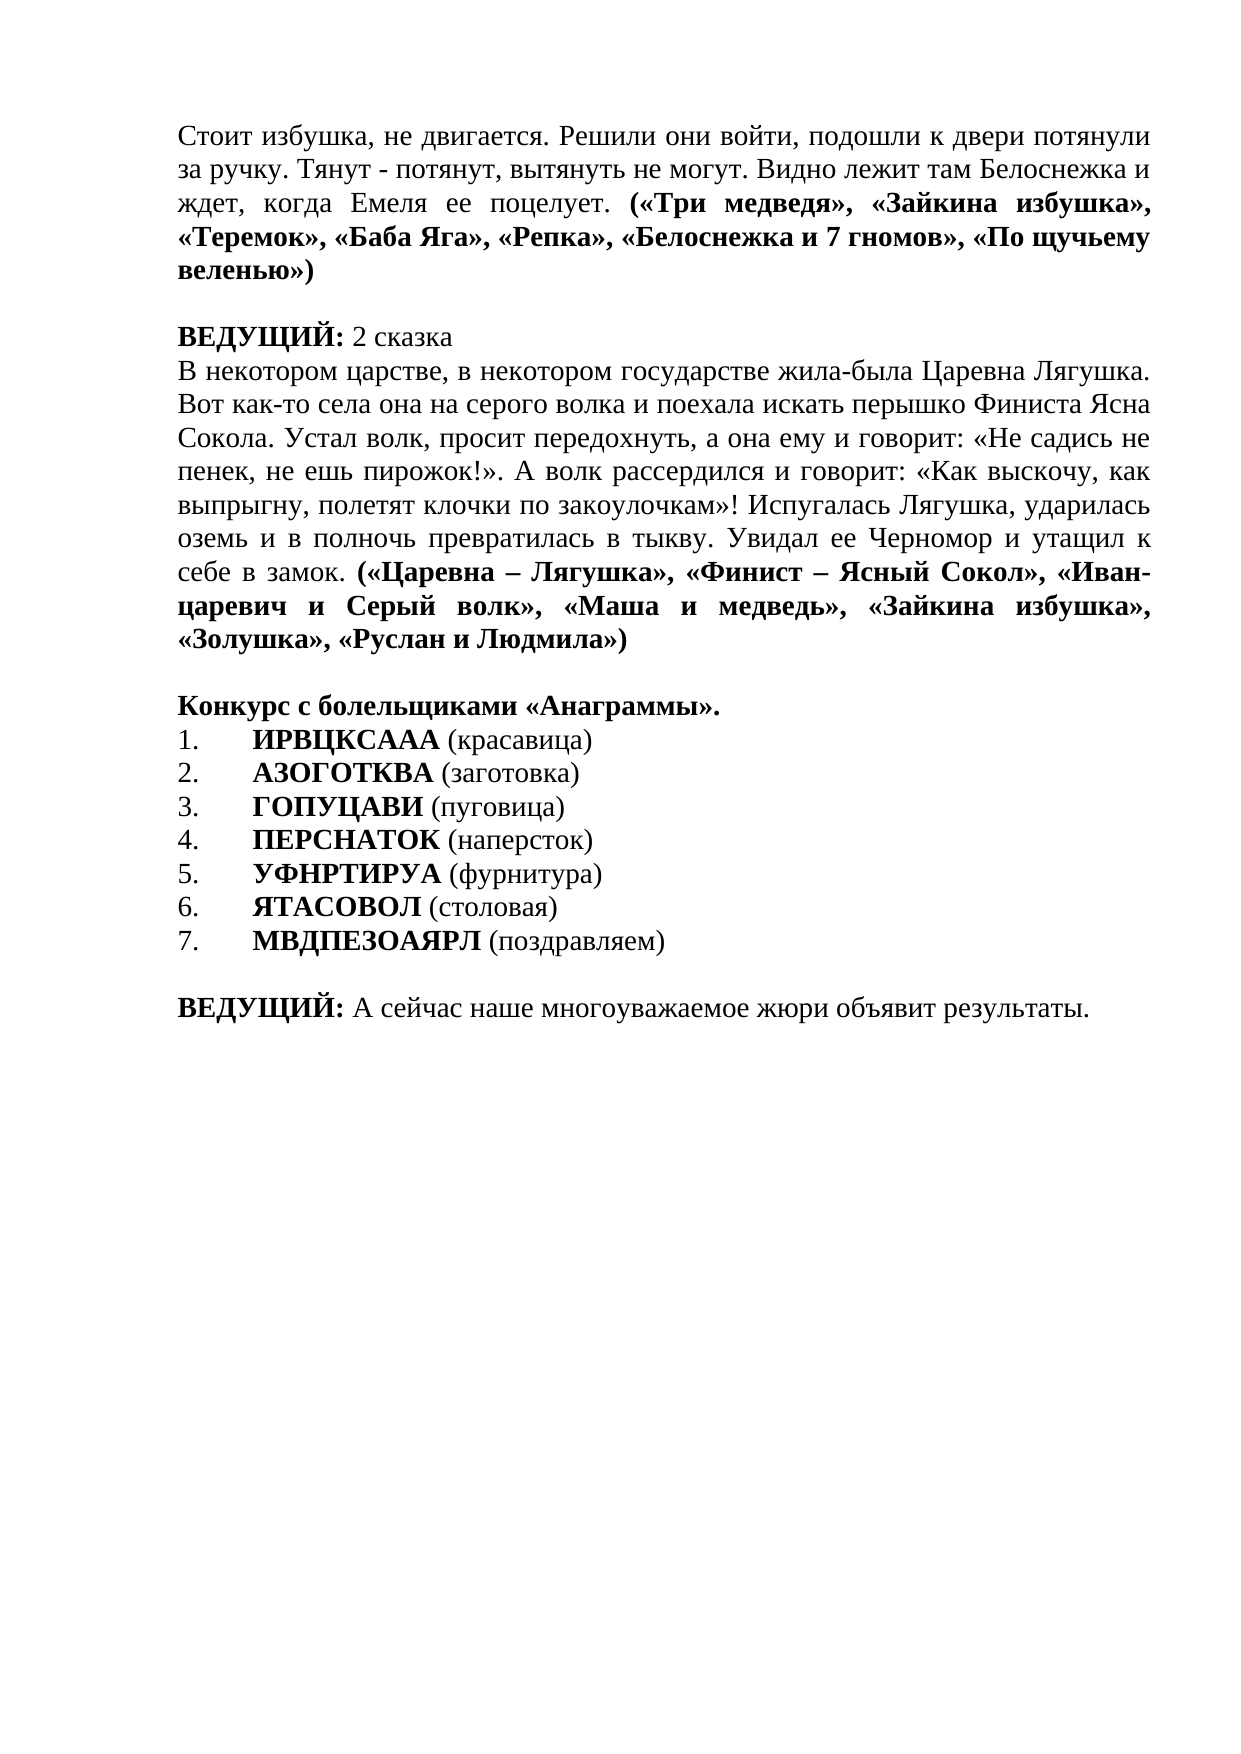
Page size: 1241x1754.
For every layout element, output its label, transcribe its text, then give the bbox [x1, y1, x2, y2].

list УФНРТИРУА (фурнитура) [177, 856, 1152, 889]
text ВЕДУЩИЙ: А сейчас наше многоуважаемое жюри объявит результаты. [177, 957, 1152, 1024]
text ВЕДУЩИЙ: 2 сказка [177, 319, 1152, 353]
list АЗОГОТКВА (заготовка) [177, 755, 1152, 789]
list ГОПУЦАВИ (пуговица) [177, 789, 1152, 822]
list ПЕРСНАТОК (наперсток) [177, 822, 1152, 856]
text Конкурс с болельщиками «Анаграммы». [177, 688, 1152, 722]
text В некотором царстве, в некотором государстве жила-была Царевна Лягушка. Вот как-то села она на серого волка и поехала искать перышко Финиста Ясна Сокола. Устал волк, просит передохнуть, а она ему и говорит: «Не садись не пенек, не ешь пирожок!». А волк рассердился и говорит: «Как выскочу, как выпрыгну, полетят клочки по закоулочкам»! Испугалась Лягушка, ударилась оземь и в полночь превратилась в тыкву. Увидал ее Черномор и утащил к себе в замок. («Царевна – Лягушка», «Финист – Ясный Сокол», «Иван- царевич и Серый волк», «Маша и медведь», «Зайкина избушка», «Золушка», «Руслан и Людмила») [177, 353, 1152, 655]
list ИРВЦКСААА (красавица) [177, 722, 1152, 755]
list МВДПЕЗОАЯРЛ (поздравляем) [177, 923, 1152, 957]
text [177, 118, 1152, 286]
list ЯТАСОВОЛ (столовая) [177, 889, 1152, 923]
